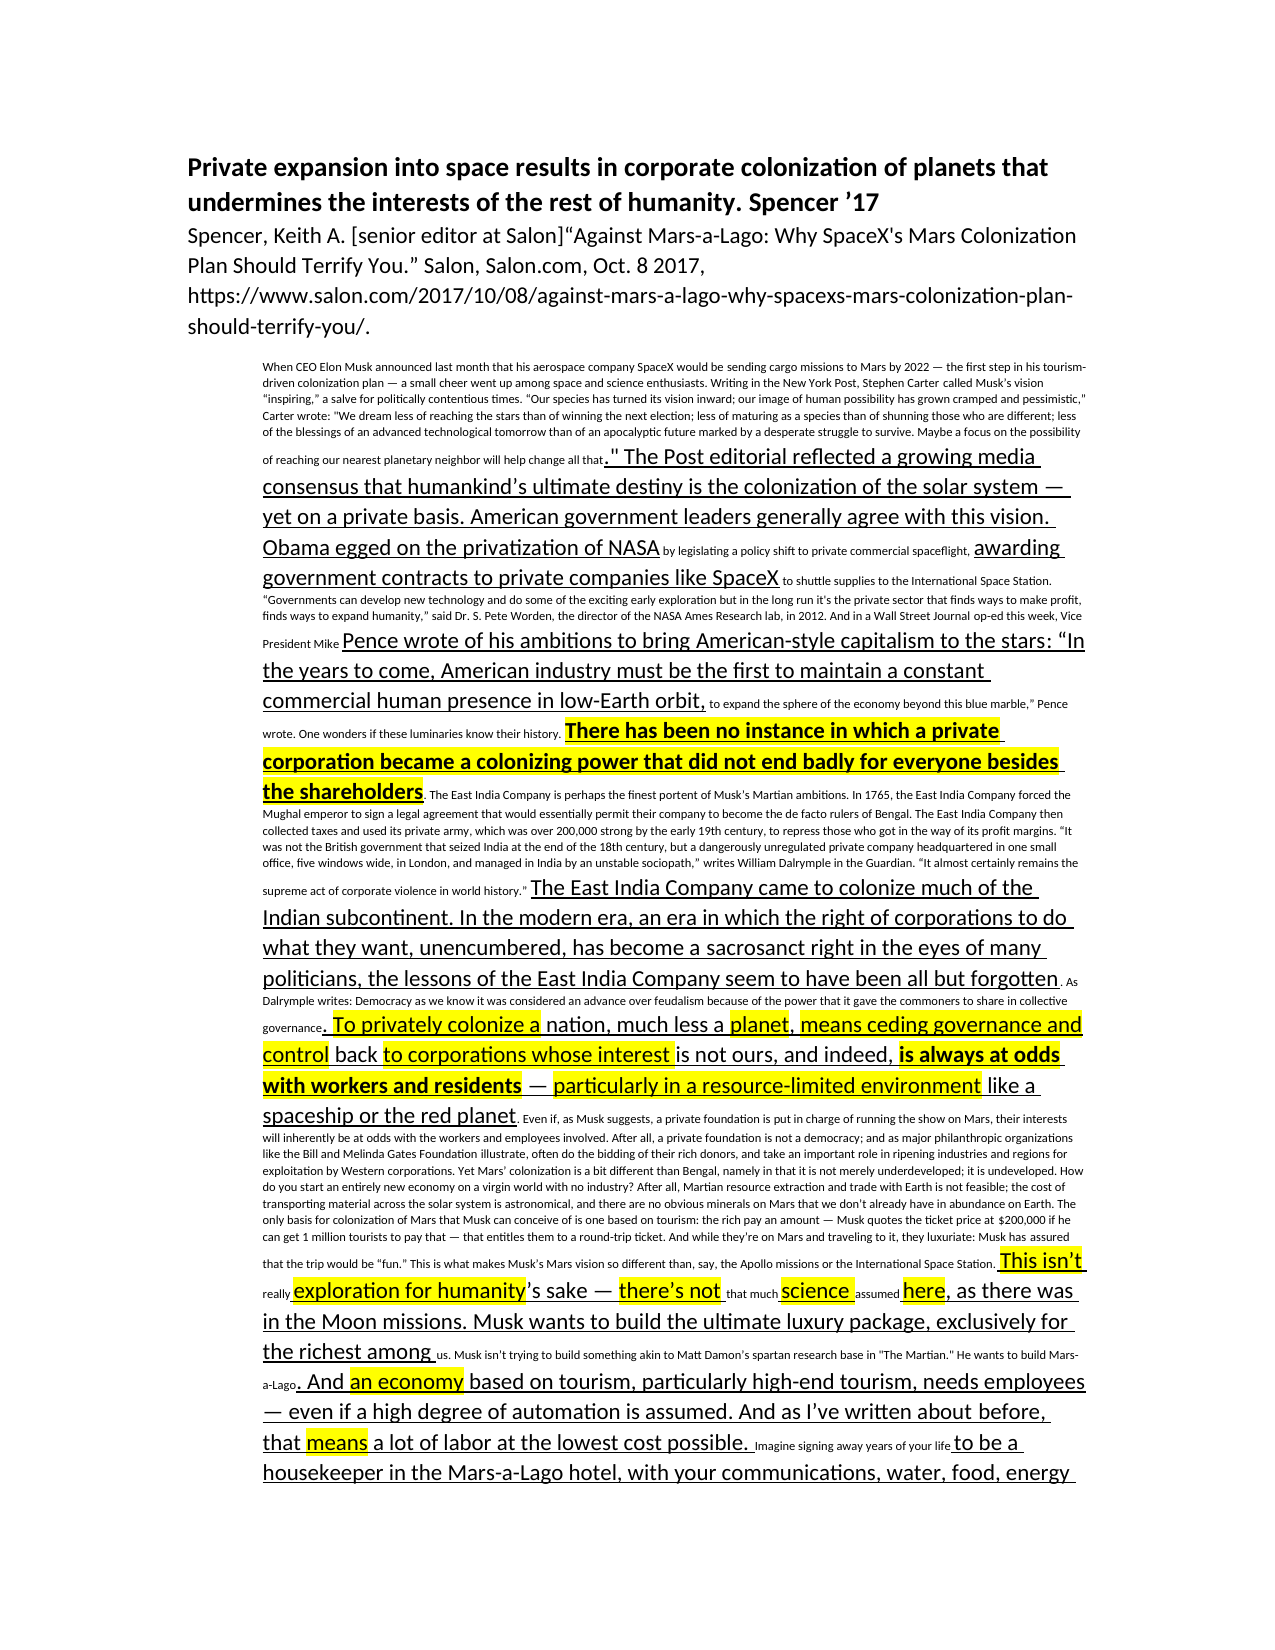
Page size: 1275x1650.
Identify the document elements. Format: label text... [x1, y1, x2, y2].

subtitle Private expansion into space results in corporate colonization of planets that undermines the interests of the rest of humanity. Spencer ’17 [187, 150, 1087, 219]
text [262, 359, 1087, 1486]
text Spencer, Keith A. [senior editor at Salon]“Against Mars-a-Lago: Why SpaceX's Mars Colonization Plan Should Terrify You.” Salon, Salon.com, Oct. 8 2017, https://www.salon.com/2017/10/08/against-mars-a-lago-why-spacexs-mars-colonization-plan-should-terrify-you/. [187, 221, 1087, 340]
